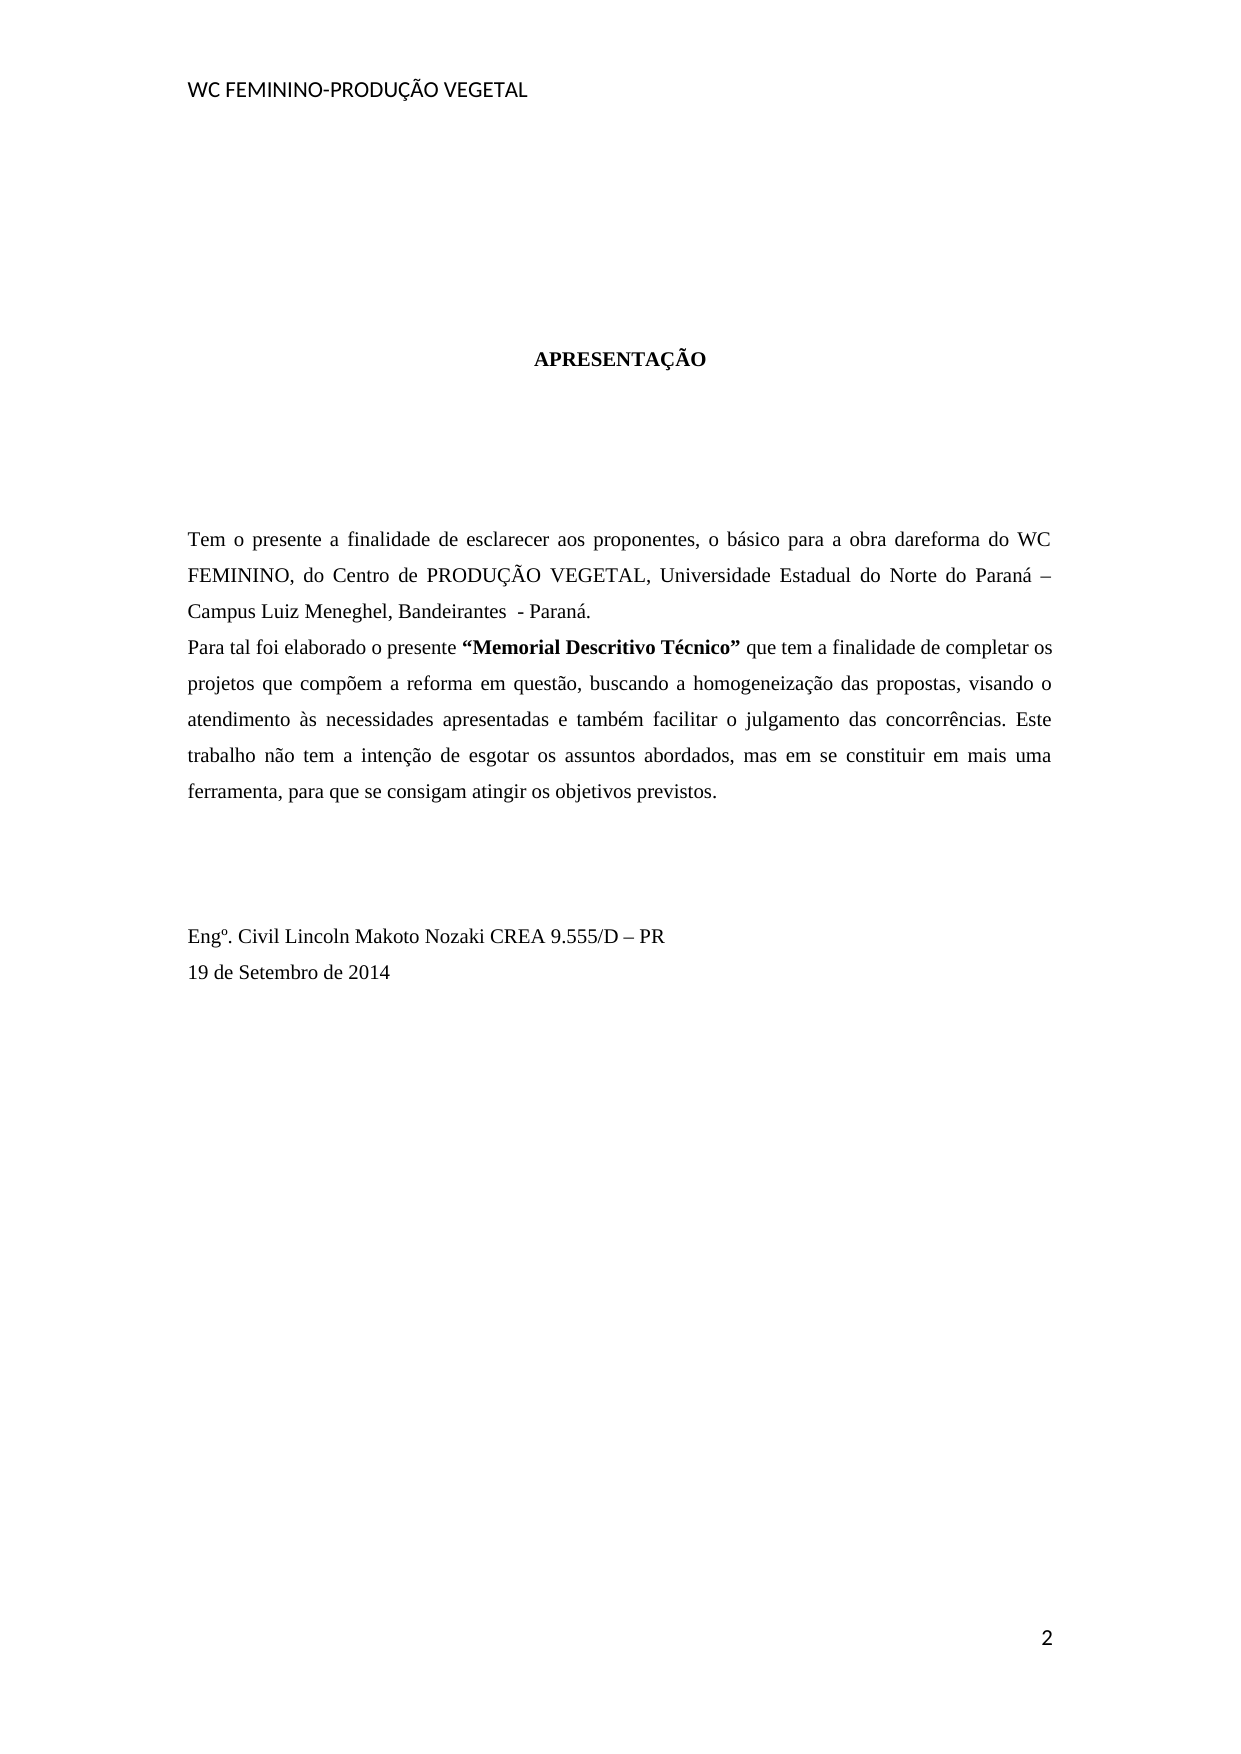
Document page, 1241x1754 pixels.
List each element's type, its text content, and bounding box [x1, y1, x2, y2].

text APRESENTAÇÃO [187, 347, 1053, 371]
text 19 de Setembro de 2014 [187, 959, 1053, 984]
text Engº. Civil Lincoln Makoto Nozaki CREA 9.555/D – PR [187, 923, 1053, 948]
text Tem o presente a finalidade de esclarecer aos proponentes, o básico para a obra dareforma do WC FEMININO, do Centro de PRODUÇÃO VEGETAL, Universidade Estadual do Norte do Paraná – Campus Luiz Meneghel, Bandeirantes - Paraná. [187, 527, 1053, 623]
text Para tal foi elaborado o presente “Memorial Descritivo Técnico” que tem a finalidade de completar os projetos que compõem a reforma em questão, buscando a homogeneização das propostas, visando o atendimento às necessidades apresentadas e também facilitar o julgamento das concorrências. Este trabalho não tem a intenção de esgotar os assuntos abordados, mas em se constituir em mais uma ferramenta, para que se consigam atingir os objetivos previstos. [187, 635, 1053, 803]
